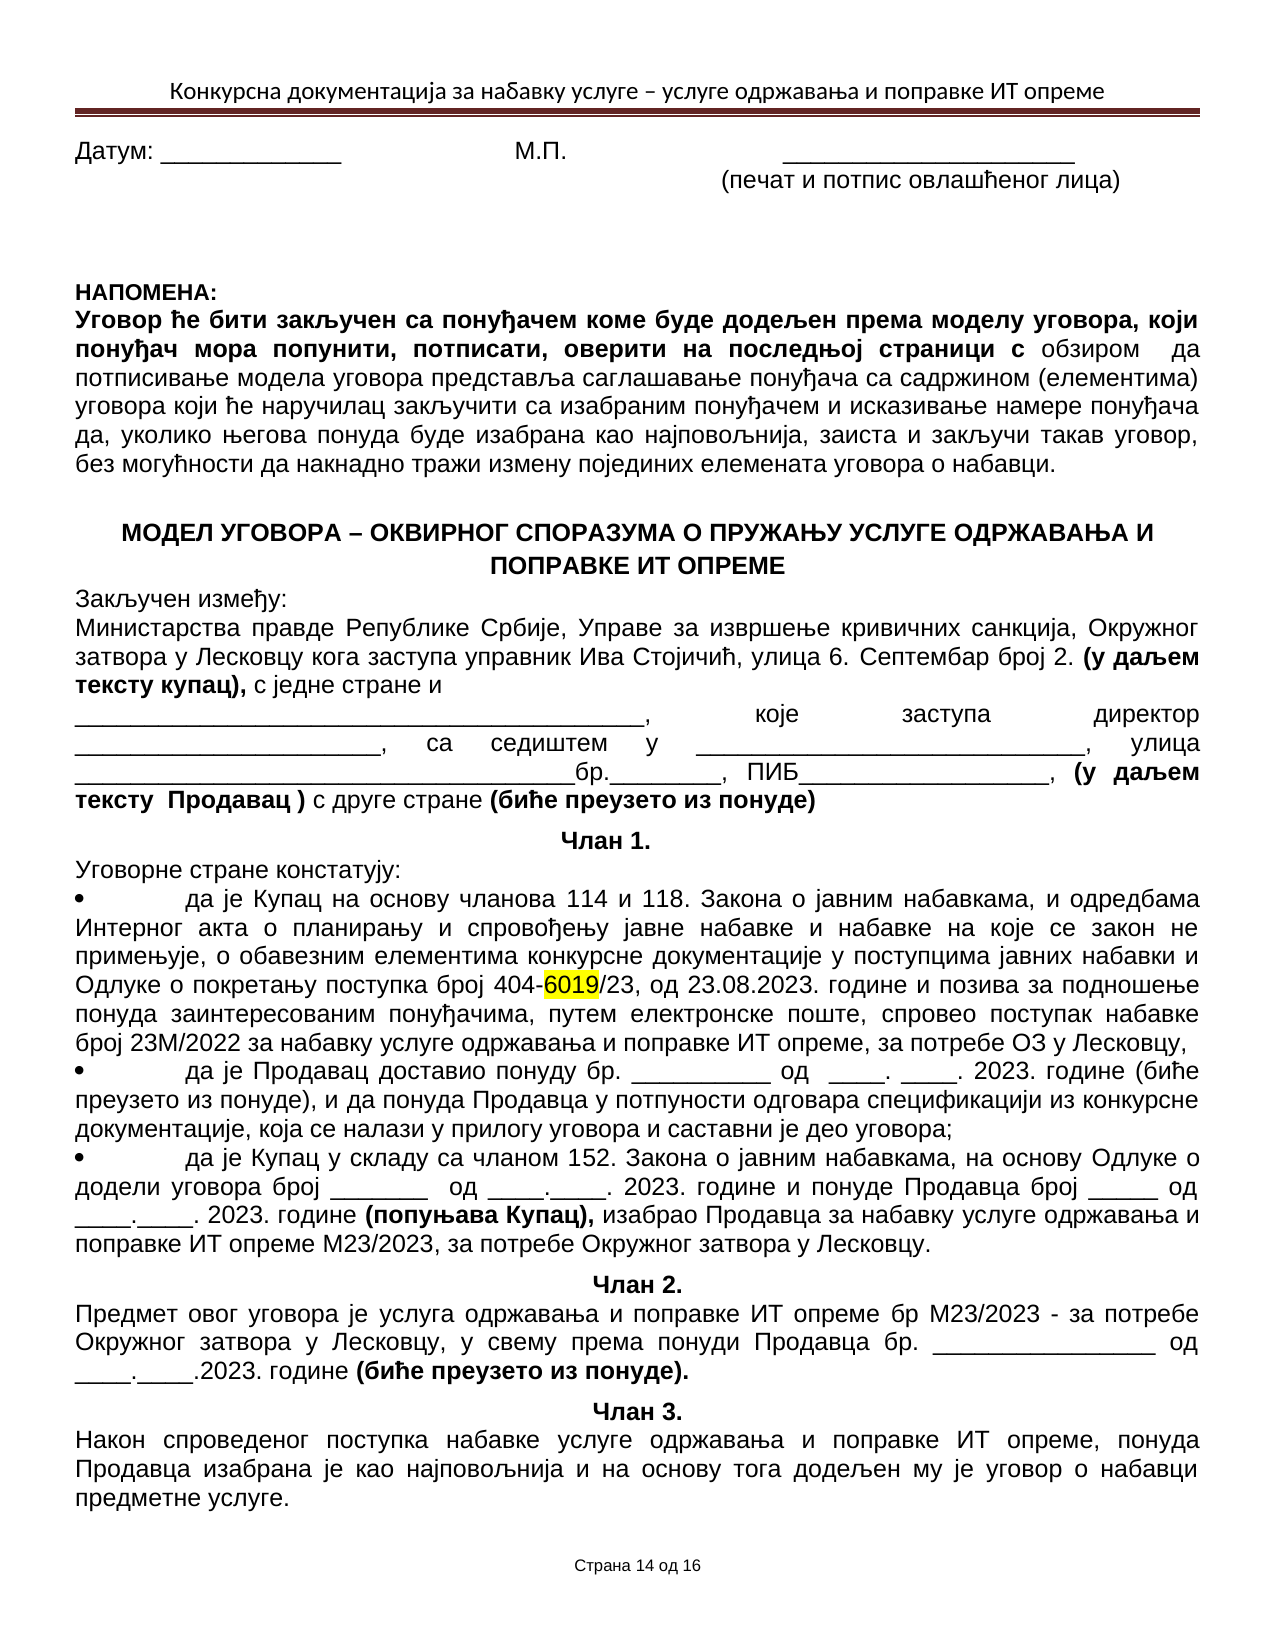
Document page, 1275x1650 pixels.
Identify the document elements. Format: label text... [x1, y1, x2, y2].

text Датум: _____________ М.П. _____________________ [47, 136, 1200, 165]
text _________________________________________, које заступа директор ______________________, са седиштем у ____________________________, улица ____________________________________бр.________, ПИБ__________________, (у даљем тексту Продавац ) с друге стране (биће преузето из понуде) [75, 699, 1200, 814]
text (печат и потпис овлашћеног лица) [75, 165, 1200, 194]
text Након спроведеног поступка набавке услуге одржавања и поправке ИТ опреме, понуда Продавца изабрана је као најповољнија и на основу тога додељен му је уговор о набавци предметне услуге. [75, 1426, 1200, 1512]
list да је Продавац доставио понуду бр. __________ од ____. ____. 2023. године (биће преузето из понуде), и да понуда Продавца у потпуности одговара спецификацији из конкурсне документације, која се налази у прилогу уговора и саставни је део уговора; [75, 1056, 1200, 1143]
list да је Купац на основу чланова 114 и 118. Закона о јавним набавкама, и одредбама Интерног акта о планирању и спровођењу јавне набавке и набавке на које се закон не примењује, о обавезним елементима конкурсне документације у поступцима јавних набавки и Одлуке о покретању поступка број 404-6019/23, од 23.08.2023. године и позива за подношење понуда заинтересованим понуђачима, путем електронске поште, спровео поступак набавке број 23М/2022 за набавку услуге одржавања и поправке ИТ опреме, за потребе ОЗ у Лесковцу, [75, 884, 1200, 1056]
text МОДЕЛ УГОВОРА – ОКВИРНОГ СПОРАЗУМА О ПРУЖАЊУ УСЛУГЕ ОДРЖАВАЊА И ПОПРАВКЕ ИТ ОПРЕМЕ [75, 518, 1200, 580]
text НАПОМЕНА: [75, 279, 1200, 305]
text Предмет овог уговора је услуга одржавања и поправке ИТ опреме бр М23/2023 - за потребе Окружног затвора у Лесковцу, у свему према понуди Продавца бр. ________________ од ____.____.2023. године (биће преузето из понуде). [75, 1298, 1200, 1385]
text Министарства правде Републике Србије, Управе за извршење кривичних санкција, Окружног затвора у Лесковцу кога заступа управник Ива Стојичић, улица 6. Септембар број 2. (у даљем тексту купац), с једне стране и [75, 613, 1200, 699]
text Уговор ће бити закључен са понуђачем коме буде додељен према моделу уговора, који понуђач мора попунити, потписати, оверити на последњој страници с обзиром да потписивање модела уговора представља саглашавање понуђача са садржином (елементима) уговора који ће наручилац закључити са изабраним понуђачем и исказивање намере понуђача да, уколико његова понуда буде изабрана као најповољнија, заиста и закључи такав уговор, без могућности да накнадно тражи измену појединих елемената уговора о набавци. [75, 305, 1200, 477]
text Закључен између: [75, 584, 1200, 613]
list да је Купац у складу са чланом 152. Закона о јавним набавкама, на основу Одлуке о додели уговора број _______ од ____.____. 2023. године и понуде Продавца број _____ од ____.____. 2023. године (попуњава Купац), изабрао Продавца за набавку услуге одржавања и поправке ИТ опреме М23/2023, за потребе Окружног затвора у Лесковцу. [75, 1143, 1200, 1258]
text Члан 3. [75, 1397, 1200, 1426]
text Члан 1. [75, 826, 1136, 855]
text Члан 2. [75, 1270, 1200, 1298]
text Уговорне стране констатују: [75, 855, 1200, 884]
